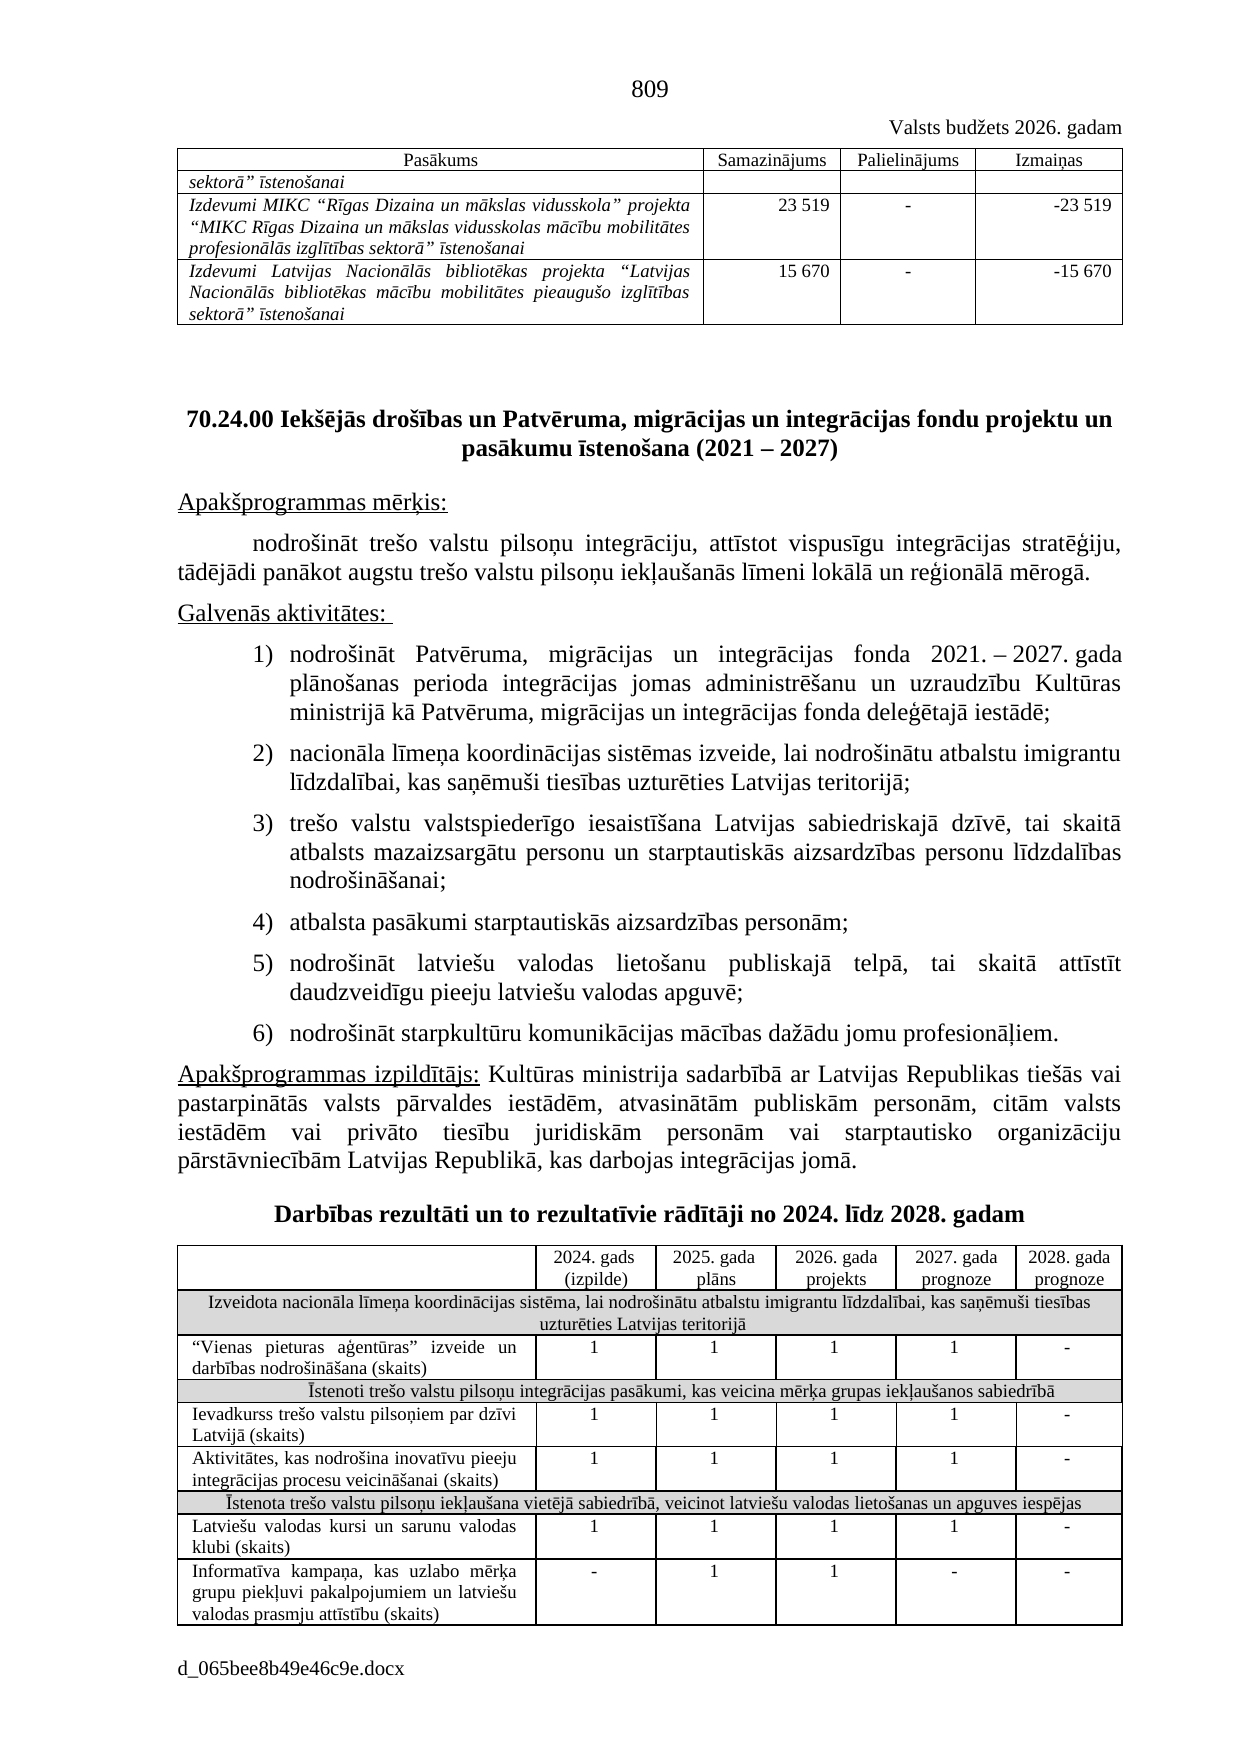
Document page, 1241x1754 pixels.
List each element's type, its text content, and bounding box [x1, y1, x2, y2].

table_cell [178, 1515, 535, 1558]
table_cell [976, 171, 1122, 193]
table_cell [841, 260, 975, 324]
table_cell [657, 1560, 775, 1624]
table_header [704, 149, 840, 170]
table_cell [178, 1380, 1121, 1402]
list atbalsta pasākumi starptautiskās aizsardzības personām; [252, 907, 1122, 935]
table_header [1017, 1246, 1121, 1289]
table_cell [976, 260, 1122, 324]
text Darbības rezultāti un to rezultatīvie rādītāji no 2024. līdz 2028. gadam [177, 1199, 1122, 1228]
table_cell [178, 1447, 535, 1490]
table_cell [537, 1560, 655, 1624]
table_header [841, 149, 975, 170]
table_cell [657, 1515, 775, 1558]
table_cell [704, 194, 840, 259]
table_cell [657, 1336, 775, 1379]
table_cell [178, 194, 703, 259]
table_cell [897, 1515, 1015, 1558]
text Apakšprogrammas izpildītājs: Kultūras ministrija sadarbībā ar Latvijas Republikas tiešās vai pastarpinātās valsts pārvaldes iestādēm, atvasinātām publiskām personām, citām valsts iestādēm vai privāto tiesību juridiskām personām vai starptautisko organizāciju pārstāvniecībām Latvijas Republikā, kas darbojas integrācijas jomā. [177, 1059, 1122, 1174]
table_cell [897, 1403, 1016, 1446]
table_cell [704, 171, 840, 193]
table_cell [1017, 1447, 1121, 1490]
list nodrošināt starpkultūru komunikācijas mācības dažādu jomu profesionāļiem. [252, 1018, 1122, 1047]
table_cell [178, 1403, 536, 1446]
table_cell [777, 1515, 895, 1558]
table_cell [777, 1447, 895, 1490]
text Galvenās aktivitātes: [177, 598, 1122, 627]
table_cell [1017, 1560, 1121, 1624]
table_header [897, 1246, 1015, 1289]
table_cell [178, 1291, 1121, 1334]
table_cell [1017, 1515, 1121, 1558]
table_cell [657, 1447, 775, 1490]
list trešo valstu valstspiederīgo iesaistīšana Latvijas sabiedriskajā dzīvē, tai skaitā atbalsts mazaizsargātu personu un starptautiskās aizsardzības personu līdzdalības nodrošināšanai; [252, 808, 1122, 894]
list nodrošināt Patvēruma, migrācijas un integrācijas fonda 2021. – 2027. gada plānošanas perioda integrācijas jomas administrēšanu un uzraudzību Kultūras ministrijā kā Patvēruma, migrācijas un integrācijas fonda deleģētajā iestādē; [252, 639, 1122, 725]
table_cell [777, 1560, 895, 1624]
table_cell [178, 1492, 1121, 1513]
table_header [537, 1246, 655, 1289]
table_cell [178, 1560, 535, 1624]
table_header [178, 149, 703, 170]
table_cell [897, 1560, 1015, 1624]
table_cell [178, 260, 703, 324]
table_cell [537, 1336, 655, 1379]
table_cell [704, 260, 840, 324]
list nodrošināt latviešu valodas lietošanu publiskajā telpā, tai skaitā attīstīt daudzveidīgu pieeju latviešu valodas apguvē; [252, 948, 1122, 1005]
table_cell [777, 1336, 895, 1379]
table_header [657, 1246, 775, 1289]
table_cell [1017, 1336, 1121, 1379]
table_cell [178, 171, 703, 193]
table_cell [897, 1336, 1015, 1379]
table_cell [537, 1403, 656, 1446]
list nacionāla līmeņa koordinācijas sistēmas izveide, lai nodrošinātu atbalstu imigrantu līdzdalībai, kas saņēmuši tiesības uzturēties Latvijas teritorijā; [252, 738, 1122, 795]
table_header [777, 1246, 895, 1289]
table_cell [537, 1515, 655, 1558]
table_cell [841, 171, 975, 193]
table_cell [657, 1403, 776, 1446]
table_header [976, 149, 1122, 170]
text Apakšprogrammas mērķis: [177, 487, 1122, 515]
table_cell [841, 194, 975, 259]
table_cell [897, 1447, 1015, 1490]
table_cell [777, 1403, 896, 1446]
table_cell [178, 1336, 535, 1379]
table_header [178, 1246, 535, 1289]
text 70.24.00 Iekšējās drošības un Patvēruma, migrācijas un integrācijas fondu projektu un pasākumu īstenošana (2021 – 2027) [177, 404, 1122, 462]
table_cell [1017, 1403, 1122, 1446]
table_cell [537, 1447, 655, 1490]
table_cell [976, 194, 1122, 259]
text nodrošināt trešo valstu pilsoņu integrāciju, attīstot vispusīgu integrācijas stratēģiju, tādējādi panākot augstu trešo valstu pilsoņu iekļaušanās līmeni lokālā un reģionālā mērogā. [177, 528, 1122, 585]
